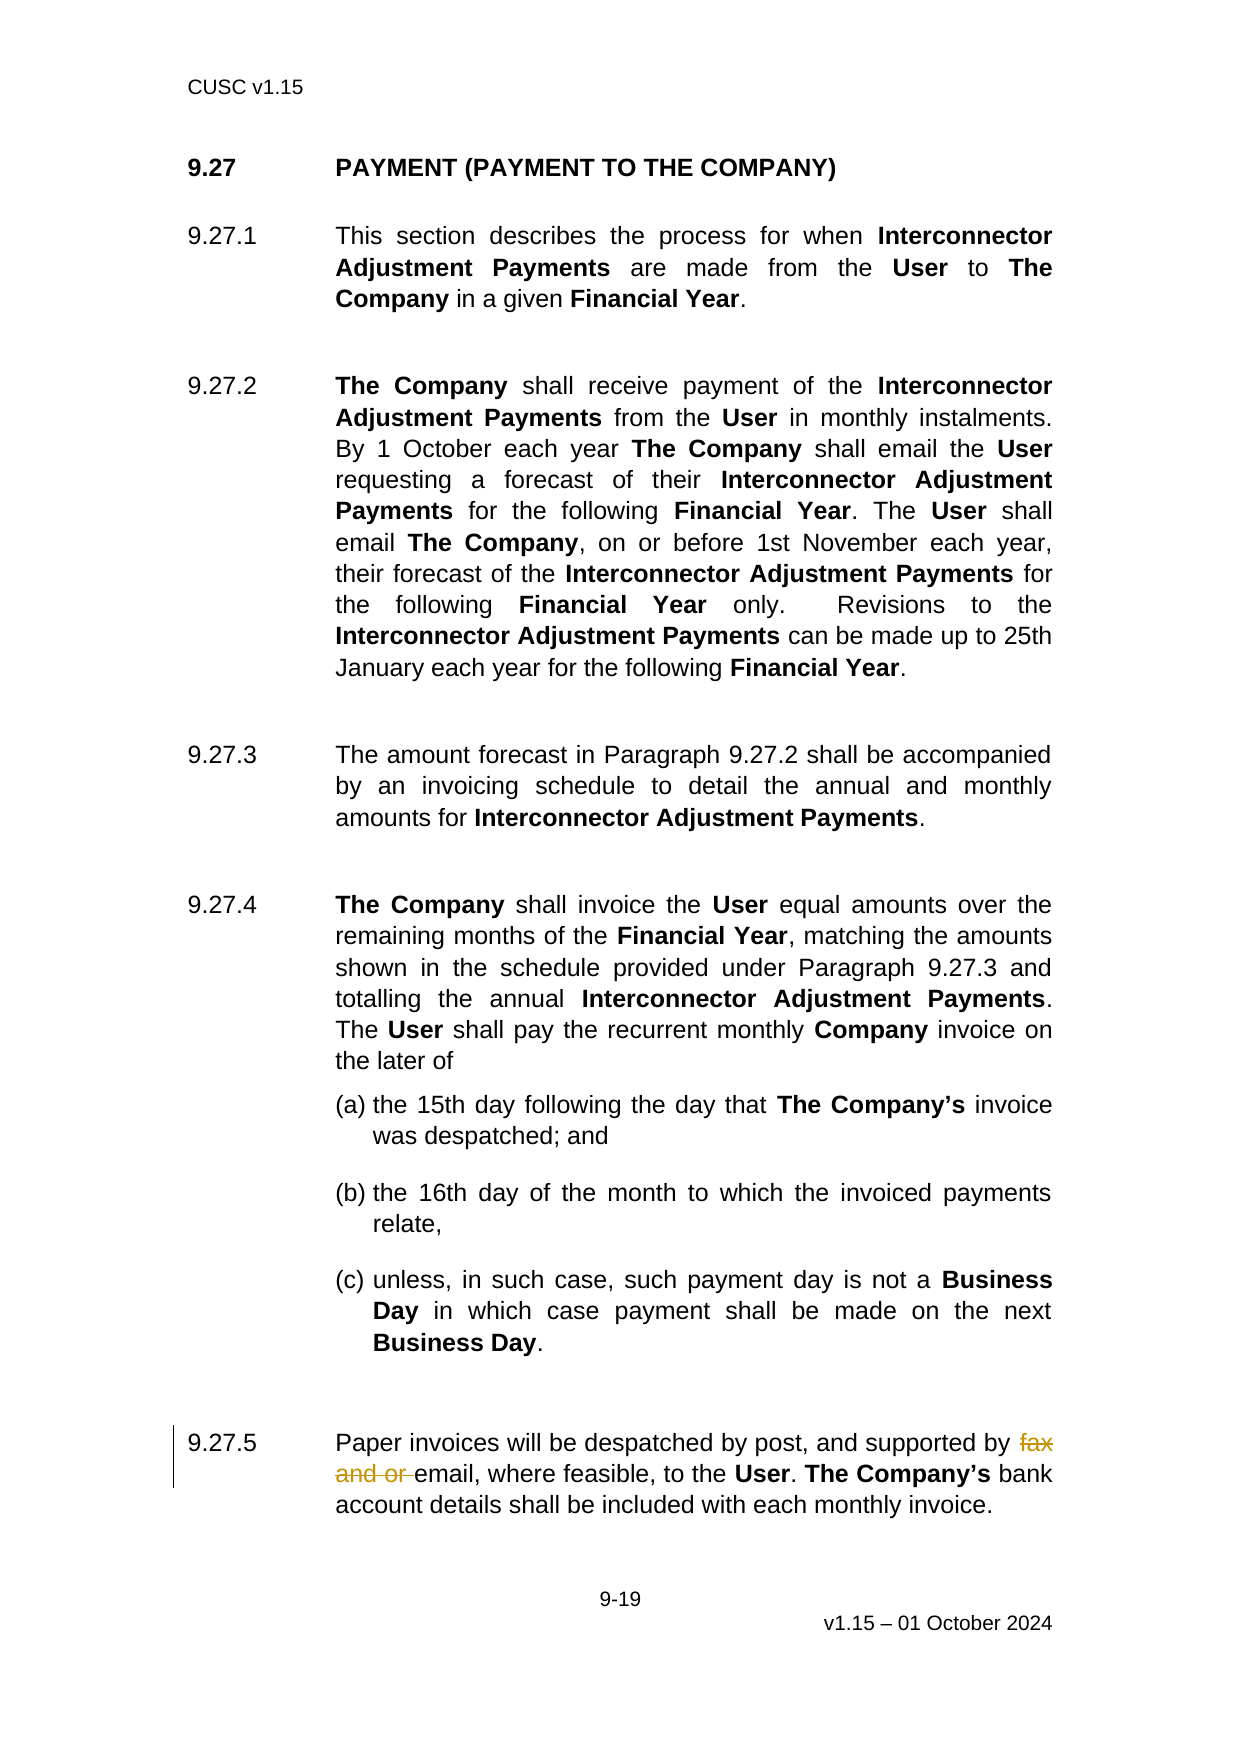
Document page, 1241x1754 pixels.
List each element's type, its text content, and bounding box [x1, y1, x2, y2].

text 9.27.4 The Company shall invoice the User equal amounts over the remaining months of the Financial Year, matching the amounts shown in the schedule provided under Paragraph 9.27.3 and totalling the annual Interconnector Adjustment Payments. The User shall pay the recurrent monthly Company invoice on the later of [187, 887, 1053, 1075]
text 9.27.2 The Company shall receive payment of the Interconnector Adjustment Payments from the User in monthly instalments. By 1 October each year The Company shall email the User requesting a forecast of their Interconnector Adjustment Payments for the following Financial Year. The User shall email The Company, on or before 1st November each year, their forecast of the Interconnector Adjustment Payments for the following Financial Year only. Revisions to the Interconnector Adjustment Payments can be made up to 25th January each year for the following Financial Year. [187, 369, 1053, 681]
text 9.27.5 Paper invoices will be despatched by post, and supported by email, where feasible, to the User. The Company’s bank account details shall be included with each monthly invoice. [187, 1425, 1053, 1519]
list unless, in such case, such payment day is not a Business Day in which case payment shall be made on the next Business Day. [335, 1262, 1053, 1356]
text 9.27.3 The amount forecast in Paragraph 9.27.2 shall be accompanied by an invoicing schedule to detail the annual and monthly amounts for Interconnector Adjustment Payments. [187, 737, 1053, 831]
text 9.27.1 This section describes the process for when Interconnector Adjustment Payments are made from the User to The Company in a given Financial Year. [187, 219, 1053, 312]
list the 15th day following the day that The Company’s invoice was despatched; and [335, 1087, 1053, 1150]
list the 16th day of the month to which the invoiced payments relate, [335, 1175, 1053, 1237]
text 9.27 PAYMENT (Payment to the Company) [187, 150, 1053, 181]
